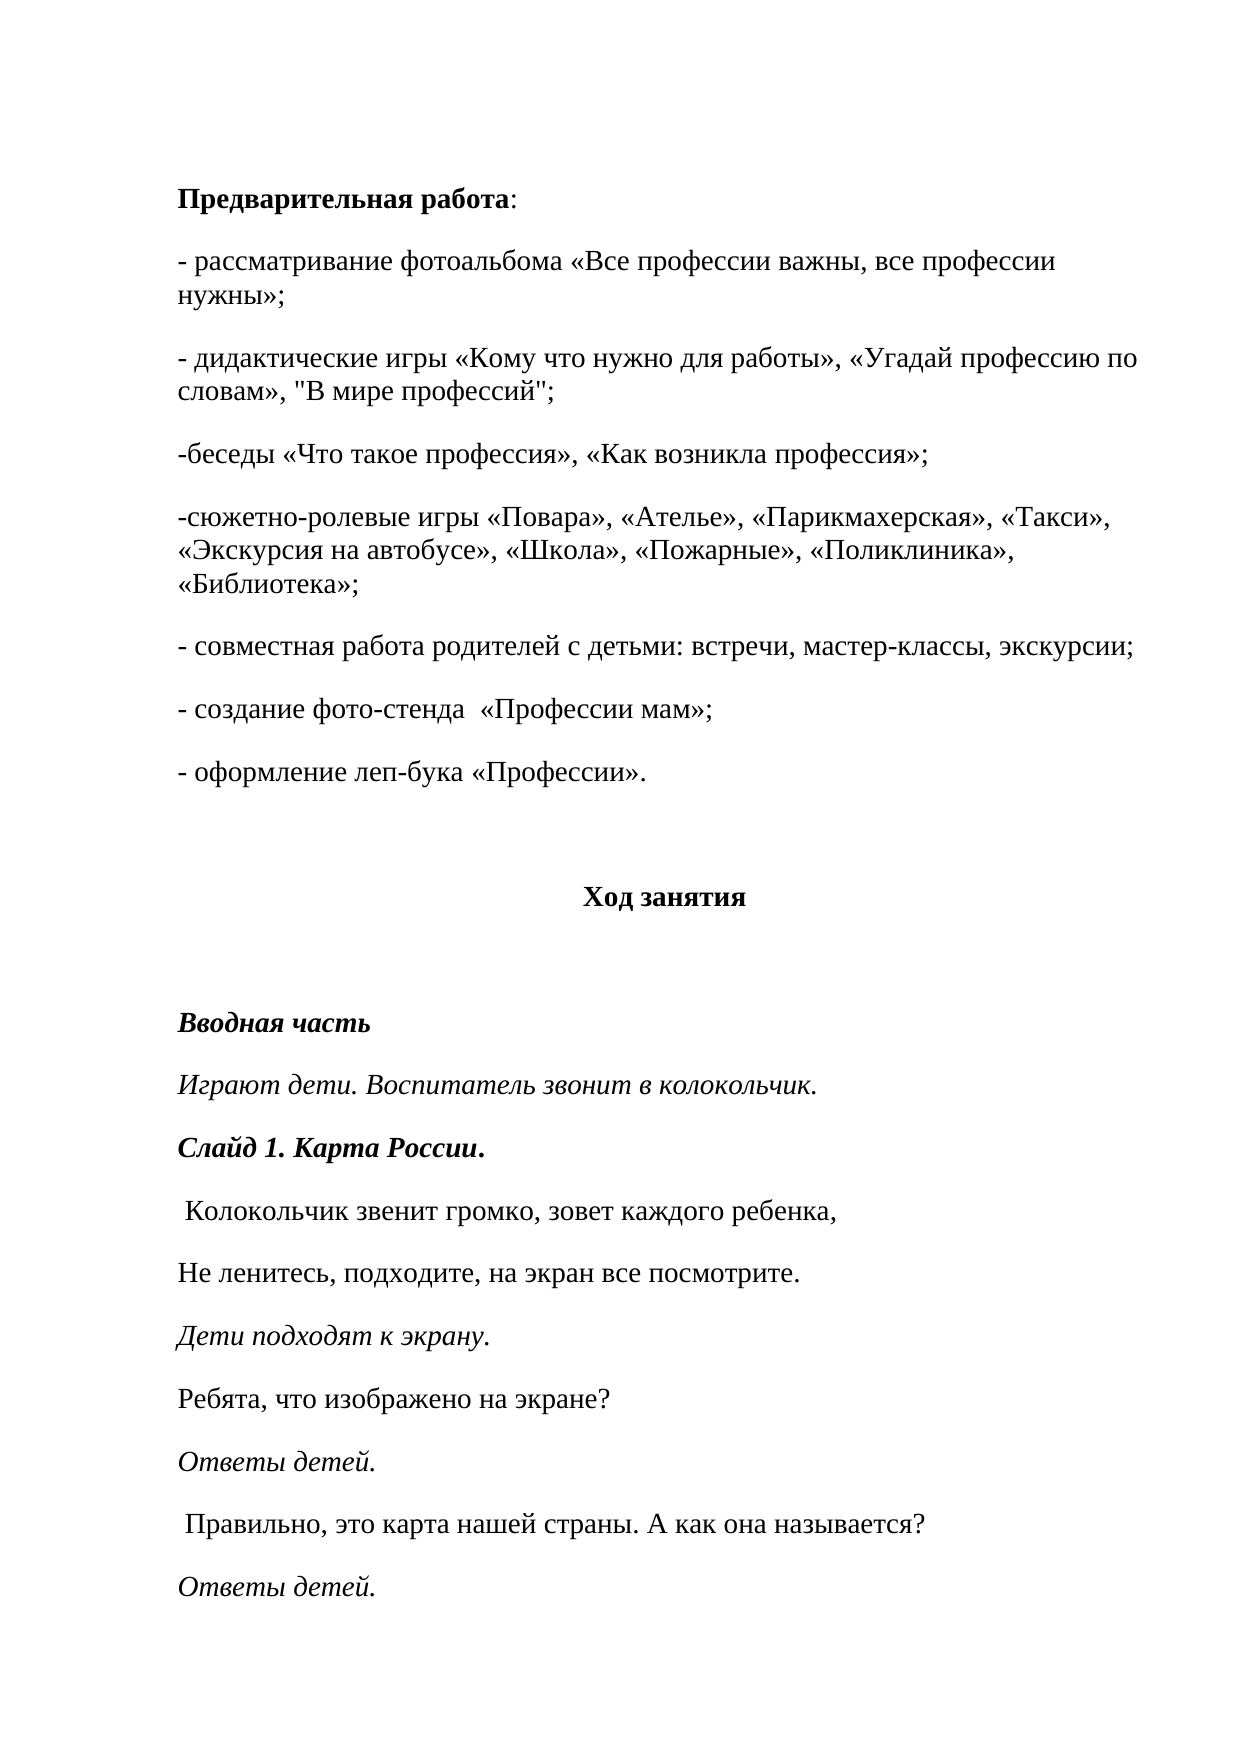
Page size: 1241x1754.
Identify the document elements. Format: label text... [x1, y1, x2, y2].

text Вводная часть [177, 1005, 1152, 1038]
text -сюжетно-ролевые игры «Повара», «Ателье», «Парикмахерская», «Такси», «Экскурсия на автобусе», «Школа», «Пожарные», «Поликлиника», «Библиотека»; [177, 499, 1152, 599]
text - оформление леп-бука «Профессии». [177, 754, 1152, 787]
text -беседы «Что такое профессия», «Как возникла профессия»; [177, 436, 1152, 469]
text Не ленитесь, подходите, на экран все посмотрите. [177, 1256, 1152, 1289]
text Ребята, что изображено на экране? [177, 1381, 1152, 1414]
text Правильно, это карта нашей страны. А как она называется? [177, 1506, 1152, 1540]
text Слайд 1. Карта России. [177, 1130, 1152, 1164]
text Ответы детей. [177, 1444, 1152, 1477]
text Ход занятия [177, 879, 1152, 913]
text - рассматривание фотоальбома «Все профессии важны, все профессии нужны»; [177, 243, 1152, 311]
text Дети подходят к экрану. [177, 1318, 1152, 1352]
text - дидактические игры «Кому что нужно для работы», «Угадай профессию по словам», "В мире профессий"; [177, 340, 1152, 407]
text - создание фото-стенда «Профессии мам»; [177, 691, 1152, 725]
text Предварительная работа: [177, 181, 1152, 214]
text Колокольчик звенит громко, зовет каждого ребенка, [177, 1193, 1152, 1226]
text - совместная работа родителей с детьми: встречи, мастер-классы, экскурсии; [177, 628, 1152, 662]
text Ответы детей. [177, 1569, 1152, 1603]
text Играют дети. Воспитатель звонит в колокольчик. [177, 1067, 1152, 1101]
